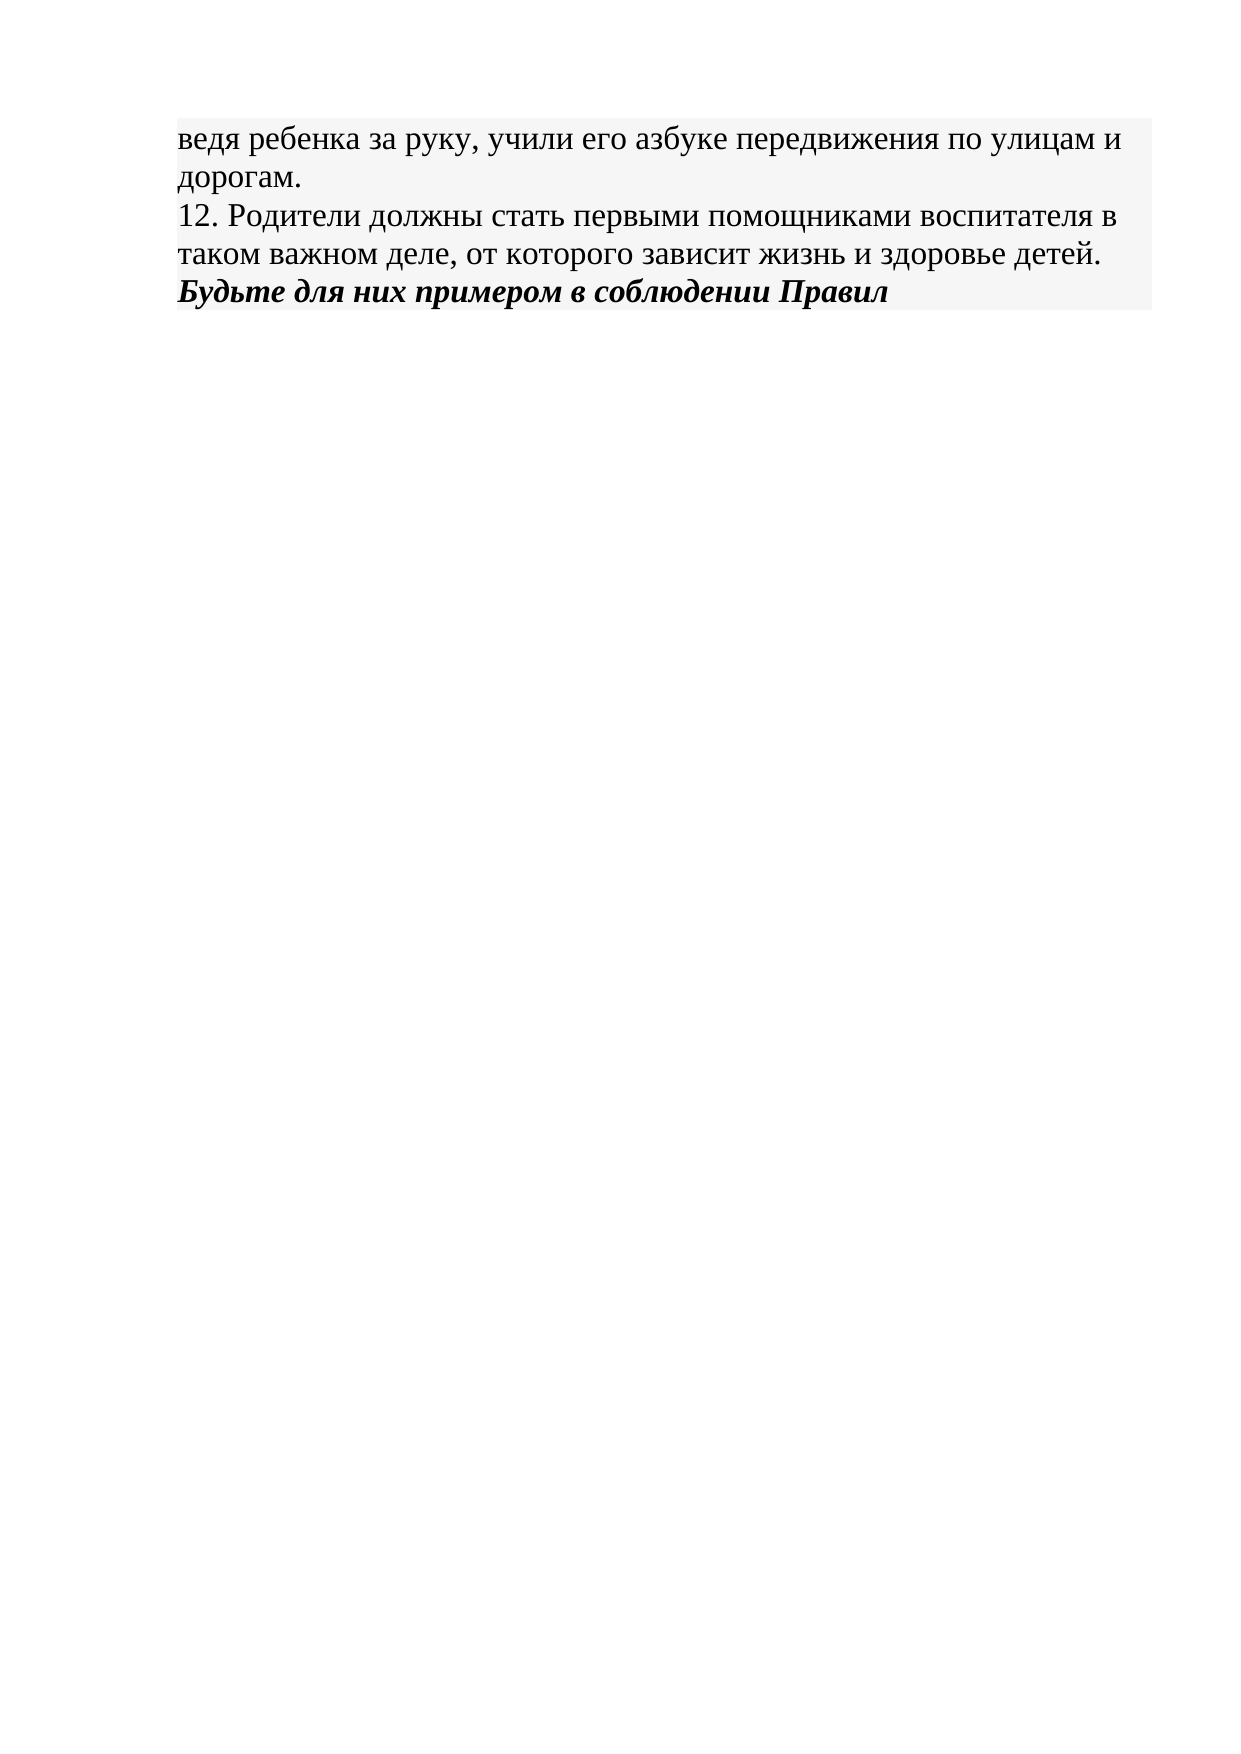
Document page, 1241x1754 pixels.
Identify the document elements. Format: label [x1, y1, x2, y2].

text [177, 118, 1152, 310]
